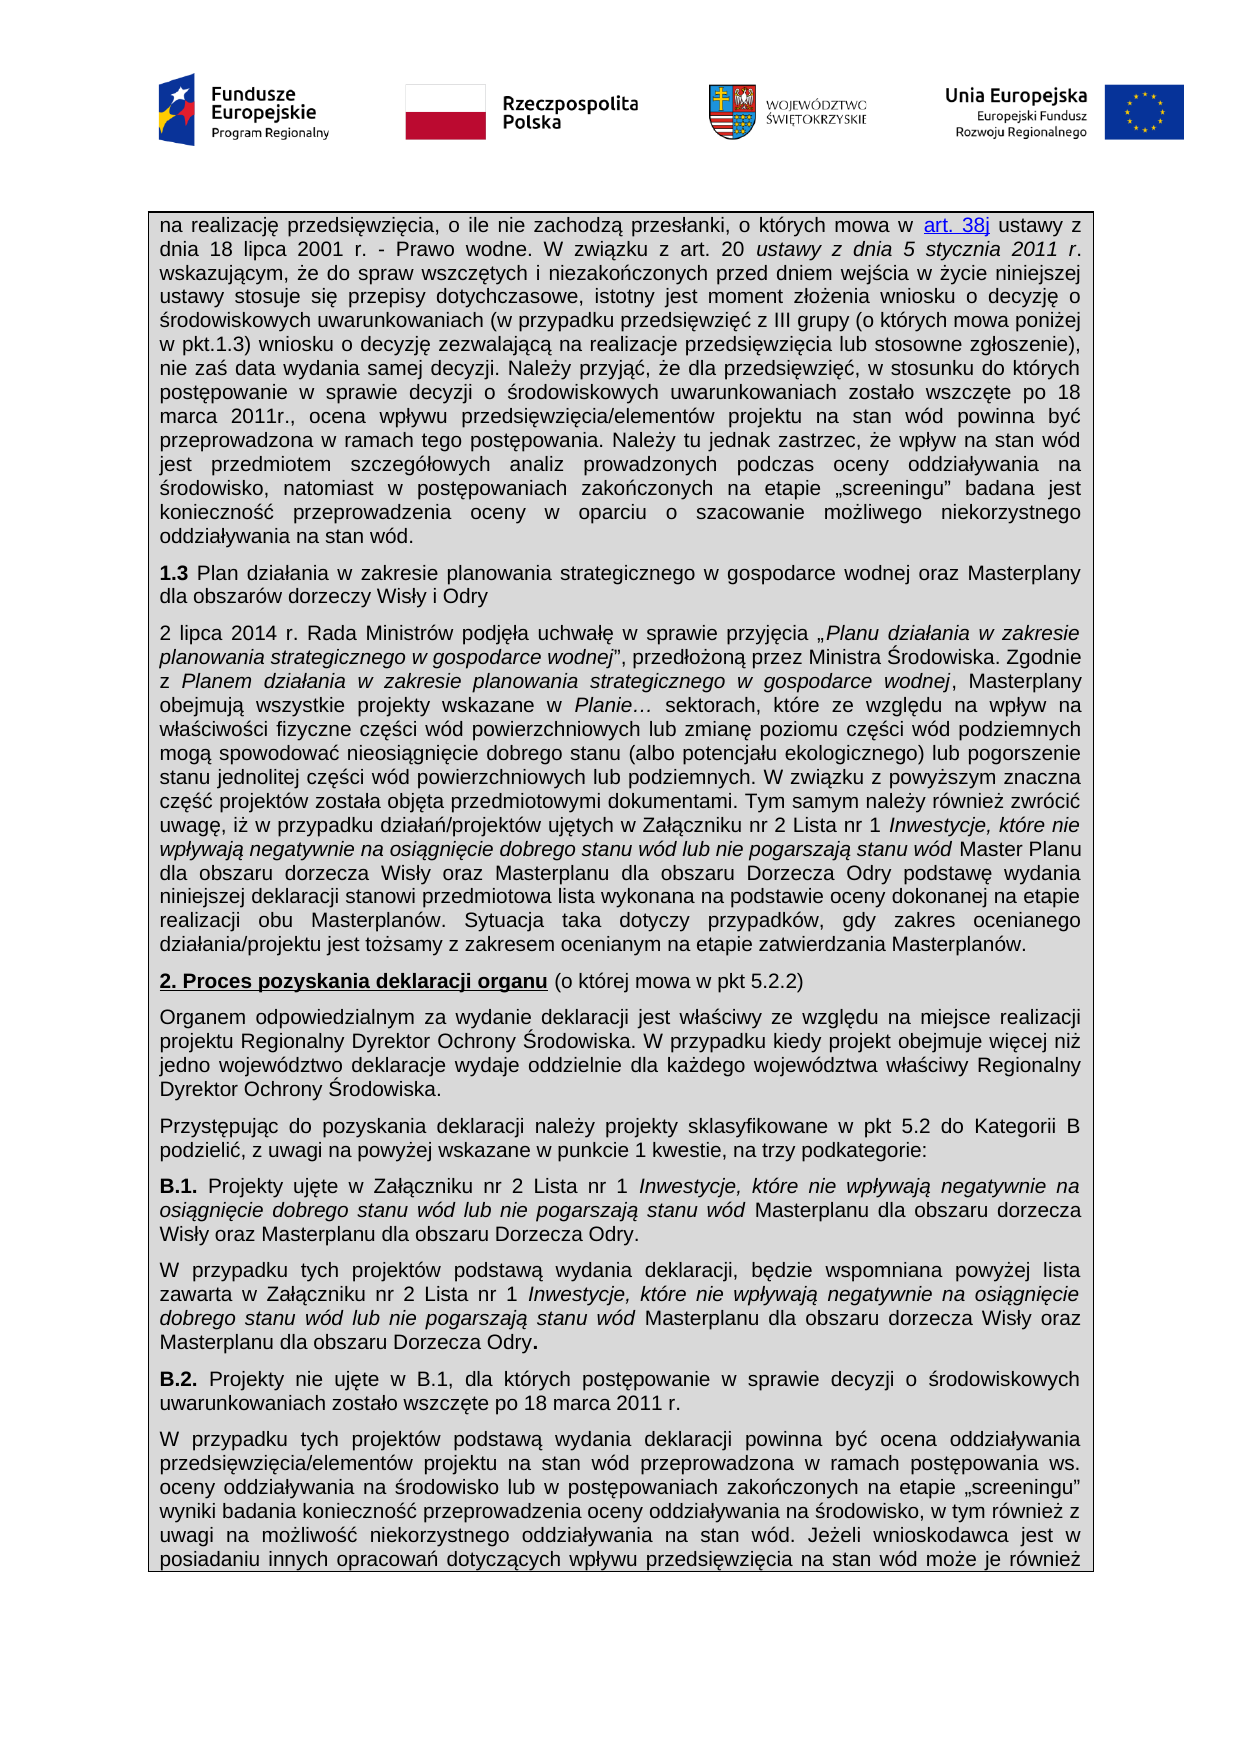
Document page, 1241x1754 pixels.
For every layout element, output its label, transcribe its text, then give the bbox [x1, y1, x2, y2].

picture [158, 73, 329, 146]
picture [405, 73, 638, 146]
picture [709, 73, 867, 146]
picture [946, 73, 1184, 146]
